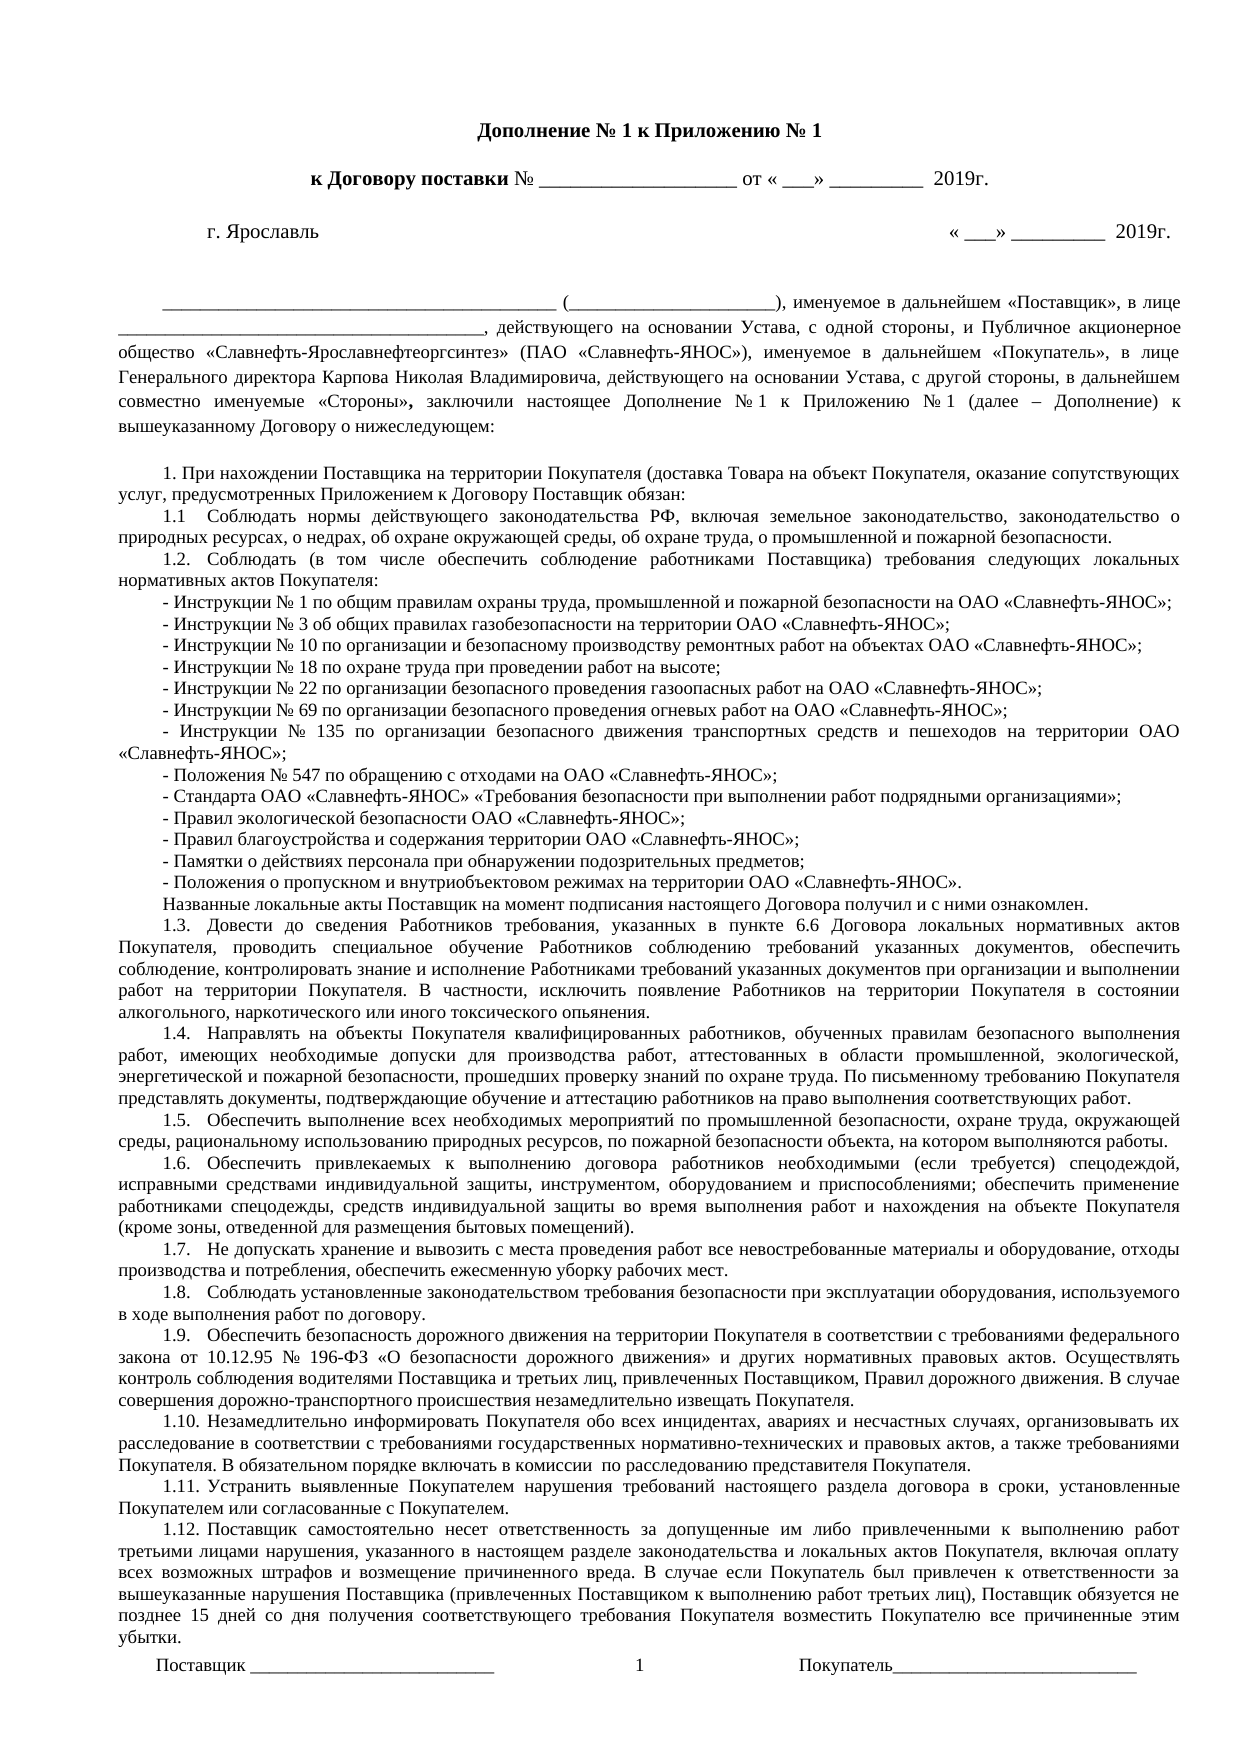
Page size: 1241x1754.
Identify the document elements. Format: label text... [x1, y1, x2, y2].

text г. Ярославль « ___» _________ 2019г. [207, 219, 1181, 243]
text - Инструкции № 1 по общим правилам охраны труда, промышленной и пожарной безопасности на ОАО «Славнефть-ЯНОС»; [118, 591, 1181, 612]
text 1.10. Незамедлительно информировать Покупателя обо всех инцидентах, авариях и несчастных случаях, организовывать их расследование в соответствии с требованиями государственных нормативно-технических и правовых актов, а также требованиями Покупателя. В обязательном порядке включать в комиссии по расследованию представителя Покупателя. [118, 1410, 1181, 1475]
text __________________________________________ (______________________), именуемое в дальнейшем «Поставщик», в лице _______________________________________, действующего на основании Устава, с одной стороны, и Публичное акционерное общество «Славнефть-Ярославнефтеоргсинтез» (ПАО «Славнефть-ЯНОС»), именуемое в дальнейшем «Покупатель», в лице Генерального директора Карпова Николая Владимировича, действующего на основании Устава, с другой стороны, в дальнейшем совместно именуемые «Стороны», заключили настоящее Дополнение № 1 к Приложению № 1 (далее – Дополнение) к вышеуказанному Договору о нижеследующем: [118, 291, 1181, 437]
text 1.7. Не допускать хранение и вывозить с места проведения работ все невостребованные материалы и оборудование, отходы производства и потребления, обеспечить ежесменную уборку рабочих мест. [118, 1238, 1181, 1281]
text Дополнение № 1 к Приложению № 1 [118, 118, 1181, 142]
text - Инструкции № 18 по охране труда при проведении работ на высоте; [118, 656, 1181, 677]
text к Договору поставки № ___________________ от « ___» _________ 2019г. [118, 166, 1181, 190]
text 1.12. Поставщик самостоятельно несет ответственность за допущенные им либо привлеченными к выполнению работ третьими лицами нарушения, указанного в настоящем разделе законодательства и локальных актов Покупателя, включая оплату всех возможных штрафов и возмещение причиненного вреда. В случае если Покупатель был привлечен к ответственности за вышеуказанные нарушения Поставщика (привлеченных Поставщиком к выполнению работ третьих лиц), Поставщик обязуется не позднее 15 дней со дня получения соответствующего требования Покупателя возместить Покупателю все причиненные этим убытки. [118, 1518, 1181, 1647]
text 1.2. Соблюдать (в том числе обеспечить соблюдение работниками Поставщика) требования следующих локальных нормативных актов Покупателя: [118, 548, 1181, 591]
text - Стандарта ОАО «Славнефть-ЯНОС» «Требования безопасности при выполнении работ подрядными организациями»; [118, 785, 1181, 807]
text - Правил благоустройства и содержания территории ОАО «Славнефть-ЯНОС»; [118, 828, 1181, 850]
text - Положения о пропускном и внутриобъектовом режимах на территории ОАО «Славнефть-ЯНОС». [118, 871, 1181, 893]
text Названные локальные акты Поставщик на момент подписания настоящего Договора получил и с ними ознакомлен. [118, 893, 1181, 914]
text 1. При нахождении Поставщика на территории Покупателя (доставка Товара на объект Покупателя, оказание сопутствующих услуг, предусмотренных Приложением к Договору Поставщик обязан: [118, 462, 1181, 505]
text - Памятки о действиях персонала при обнаружении подозрительных предметов; [118, 850, 1181, 871]
text 1.5. Обеспечить выполнение всех необходимых мероприятий по промышленной безопасности, охране труда, окружающей среды, рациональному использованию природных ресурсов, по пожарной безопасности объекта, на котором выполняются работы. [118, 1108, 1181, 1152]
text - Правил экологической безопасности ОАО «Славнефть-ЯНОС»; [118, 807, 1181, 828]
text 1.3. Довести до сведения Работников требования, указанных в пункте 6.6 Договора локальных нормативных актов Покупателя, проводить специальное обучение Работников соблюдению требований указанных документов, обеспечить соблюдение, контролировать знание и исполнение Работниками требований указанных документов при организации и выполнении работ на территории Покупателя. В частности, исключить появление Работников на территории Покупателя в состоянии алкогольного, наркотического или иного токсического опьянения. [118, 914, 1181, 1022]
text 1.11. Устранить выявленные Покупателем нарушения требований настоящего раздела договора в сроки, установленные Покупателем или согласованные с Покупателем. [118, 1475, 1181, 1518]
text 1.4. Направлять на объекты Покупателя квалифицированных работников, обученных правилам безопасного выполнения работ, имеющих необходимые допуски для производства работ, аттестованных в области промышленной, экологической, энергетической и пожарной безопасности, прошедших проверку знаний по охране труда. По письменному требованию Покупателя представлять документы, подтверждающие обучение и аттестацию работников на право выполнения соответствующих работ. [118, 1022, 1181, 1108]
text - Инструкции № 69 по организации безопасного проведения огневых работ на ОАО «Славнефть-ЯНОС»; [118, 699, 1181, 720]
text - Инструкции № 22 по организации безопасного проведения газоопасных работ на ОАО «Славнефть-ЯНОС»; [118, 677, 1181, 699]
text - Инструкции № 10 по организации и безопасному производству ремонтных работ на объектах ОАО «Славнефть-ЯНОС»; [118, 634, 1181, 656]
text - Инструкции № 135 по организации безопасного движения транспортных средств и пешеходов на территории ОАО «Славнефть-ЯНОС»; [118, 720, 1181, 763]
text - Инструкции № 3 об общих правилах газобезопасности на территории ОАО «Славнефть-ЯНОС»; [118, 612, 1181, 634]
text 1.9. Обеспечить безопасность дорожного движения на территории Покупателя в соответствии с требованиями федерального закона от 10.12.95 № 196-ФЗ «О безопасности дорожного движения» и других нормативных правовых актов. Осуществлять контроль соблюдения водителями Поставщика и третьих лиц, привлеченных Поставщиком, Правил дорожного движения. В случае совершения дорожно-транспортного происшествия незамедлительно извещать Покупателя. [118, 1324, 1181, 1410]
text 1.8. Соблюдать установленные законодательством требования безопасности при эксплуатации оборудования, используемого в ходе выполнения работ по договору. [118, 1281, 1181, 1324]
text - Положения № 547 по обращению с отходами на ОАО «Славнефть-ЯНОС»; [118, 763, 1181, 785]
text 1.6. Обеспечить привлекаемых к выполнению договора работников необходимыми (если требуется) спецодеждой, исправными средствами индивидуальной защиты, инструментом, оборудованием и приспособлениями; обеспечить применение работниками спецодежды, средств индивидуальной защиты во время выполнения работ и нахождения на объекте Покупателя (кроме зоны, отведенной для размещения бытовых помещений). [118, 1152, 1181, 1238]
text 1.1 Соблюдать нормы действующего законодательства РФ, включая земельное законодательство, законодательство о природных ресурсах, о недрах, об охране окружающей среды, об охране труда, о промышленной и пожарной безопасности. [118, 505, 1181, 548]
